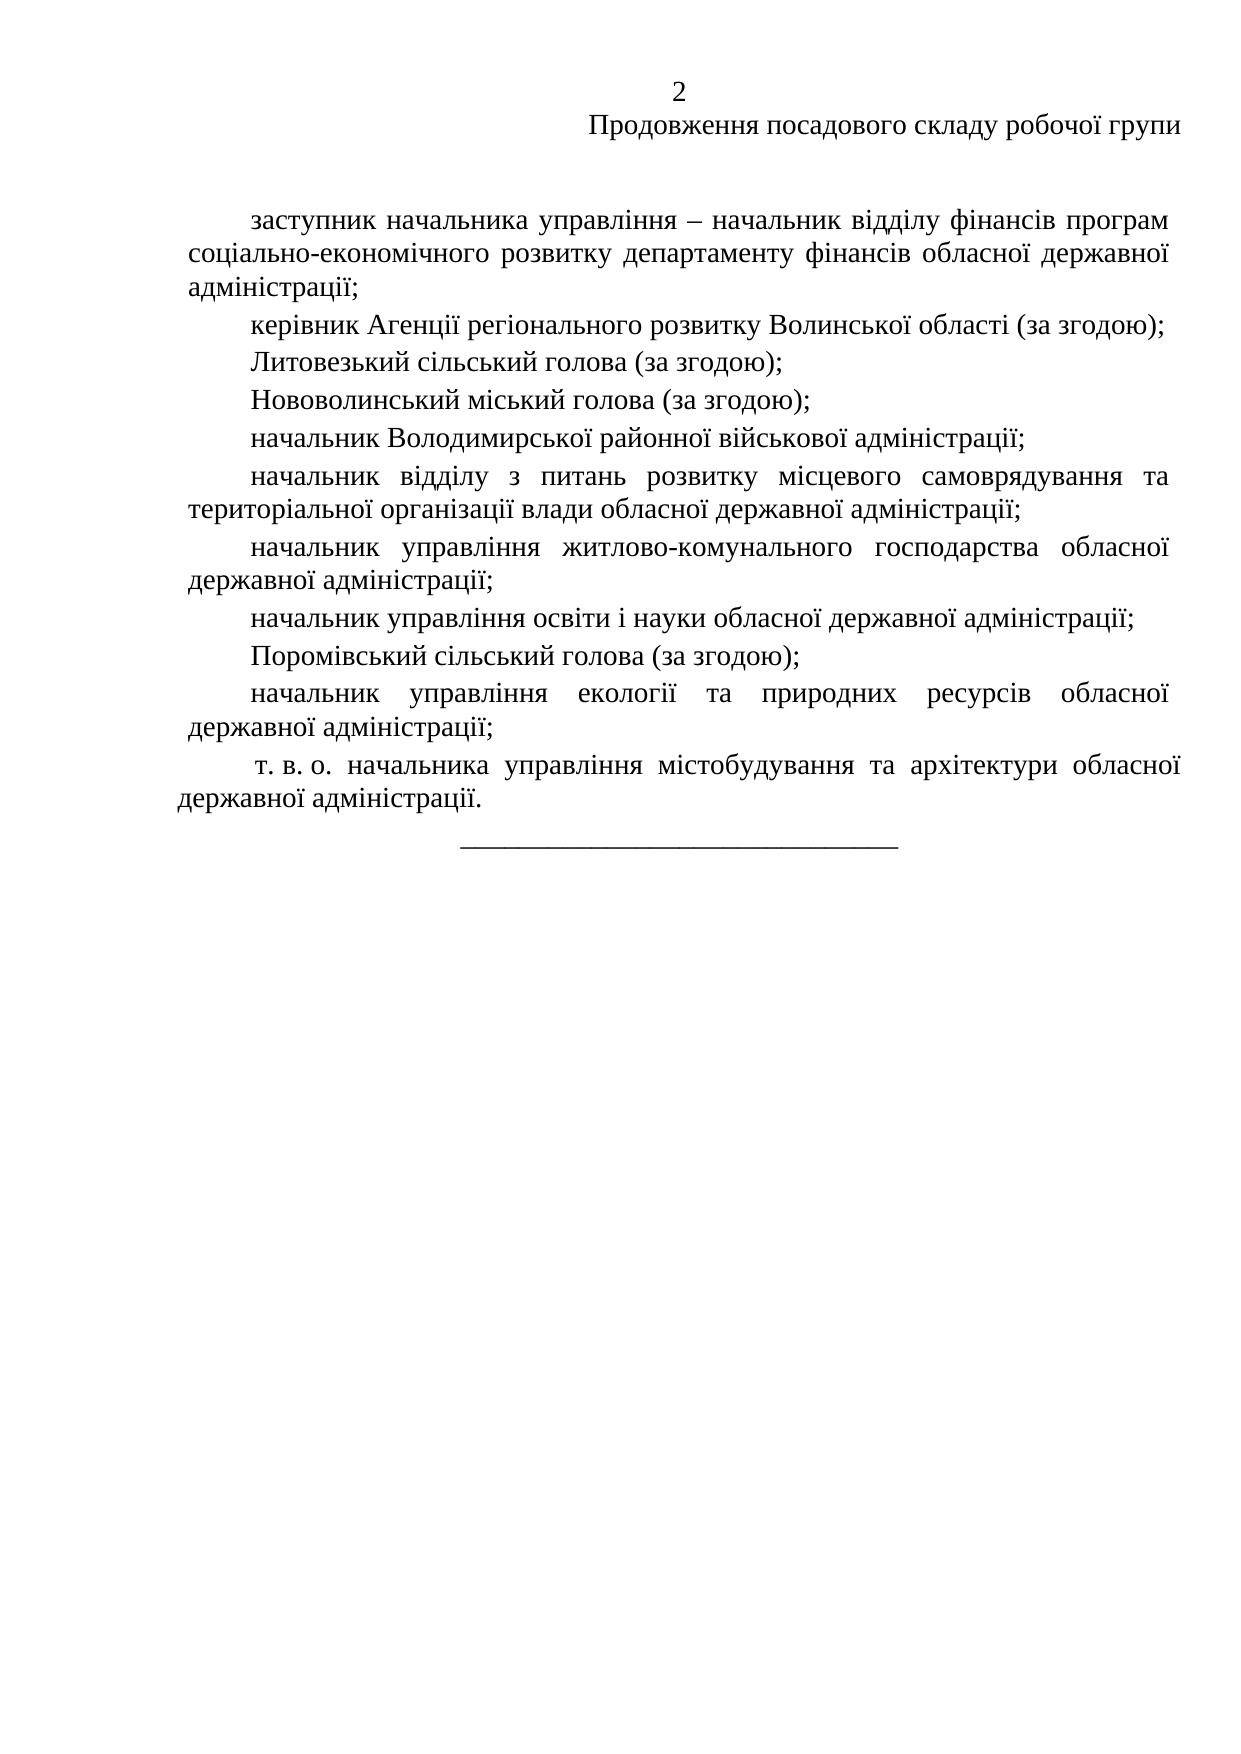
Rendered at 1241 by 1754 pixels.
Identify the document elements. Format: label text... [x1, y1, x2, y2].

text т. в. о. начальника управління містобудування та архітектури обласної державної адміністрації. [177, 747, 1181, 814]
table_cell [177, 141, 1181, 747]
text ______________________________ [177, 818, 1181, 852]
